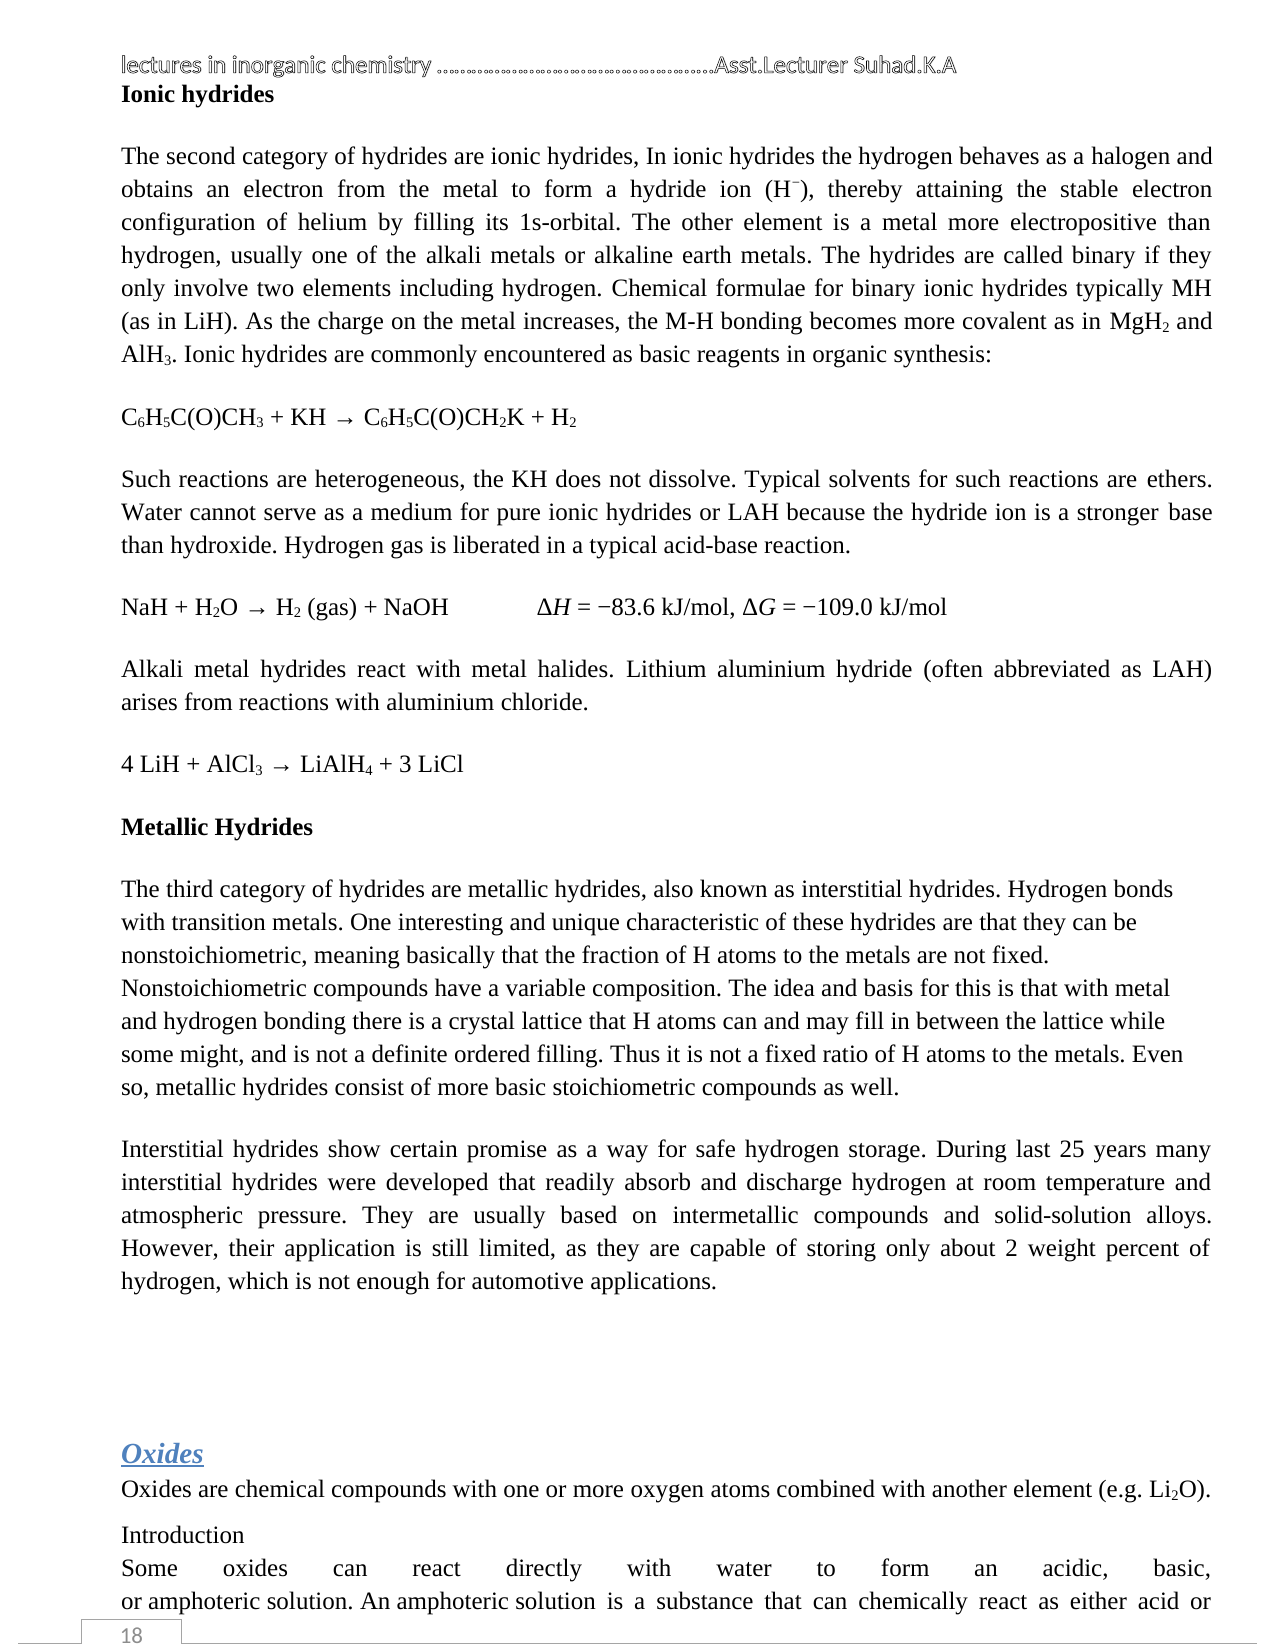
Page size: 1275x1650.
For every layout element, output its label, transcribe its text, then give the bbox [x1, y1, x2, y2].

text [121, 1553, 1212, 1615]
text NaH + H2O → H2 (gas) + NaOH ΔH = −83.6 kJ/mol, ΔG = −109.0 kJ/mol [121, 592, 1212, 621]
text Metallic Hydrides [121, 812, 1212, 840]
text Oxides [121, 1436, 1212, 1469]
text The second category of hydrides are ionic hydrides, In ionic hydrides the hydrogen behaves as a halogen and obtains an electron from the metal to form a hydride ion (H−), thereby attaining the stable electron configuration of helium by filling its 1s-orbital. The other element is a metal more electropositive than hydrogen, usually one of the alkali metals or alkaline earth metals. The hydrides are called binary if they only involve two elements including hydrogen. Chemical formulae for binary ionic hydrides typically MH (as in LiH). As the charge on the metal increases, the M-H bonding becomes more covalent as in MgH2 and AlH3. Ionic hydrides are commonly encountered as basic reagents in organic synthesis: [121, 141, 1212, 368]
text C6H5C(O)CH3 + KH → C6H5C(O)CH2K + H2 [121, 402, 1212, 430]
text Interstitial hydrides show certain promise as a way for safe hydrogen storage. During last 25 years many interstitial hydrides were developed that readily absorb and discharge hydrogen at room temperature and atmospheric pressure. They are usually based on intermetallic compounds and solid-solution alloys. However, their application is still limited, as they are capable of storing only about 2 weight percent of hydrogen, which is not enough for automotive applications. [121, 1134, 1212, 1295]
text Oxides are chemical compounds with one or more oxygen atoms combined with another element (e.g. Li2O). [121, 1474, 1212, 1503]
text Introduction [121, 1520, 1212, 1549]
text 4 LiH + AlCl3 → LiAlH4 + 3 LiCl [121, 749, 1212, 778]
text Alkali metal hydrides react with metal halides. Lithium aluminium hydride (often abbreviated as LAH) arises from reactions with aluminium chloride. [121, 654, 1212, 716]
text The third category of hydrides are metallic hydrides, also known as interstitial hydrides. Hydrogen bonds with transition metals. One interesting and unique characteristic of these hydrides are that they can be nonstoichiometric, meaning basically that the fraction of H atoms to the metals are not fixed. Nonstoichiometric compounds have a variable composition. The idea and basis for this is that with metal and hydrogen bonding there is a crystal lattice that H atoms can and may fill in between the lattice while some might, and is not a definite ordered filling. Thus it is not a fixed ratio of H atoms to the metals. Even so, metallic hydrides consist of more basic stoichiometric compounds as well. [121, 874, 1212, 1101]
subtitle Ionic hydrides [121, 79, 1212, 108]
text Such reactions are heterogeneous, the KH does not dissolve. Typical solvents for such reactions are ethers. Water cannot serve as a medium for pure ionic hydrides or LAH because the hydride ion is a stronger base than hydroxide. Hydrogen gas is liberated in a typical acid-base reaction. [121, 464, 1212, 558]
